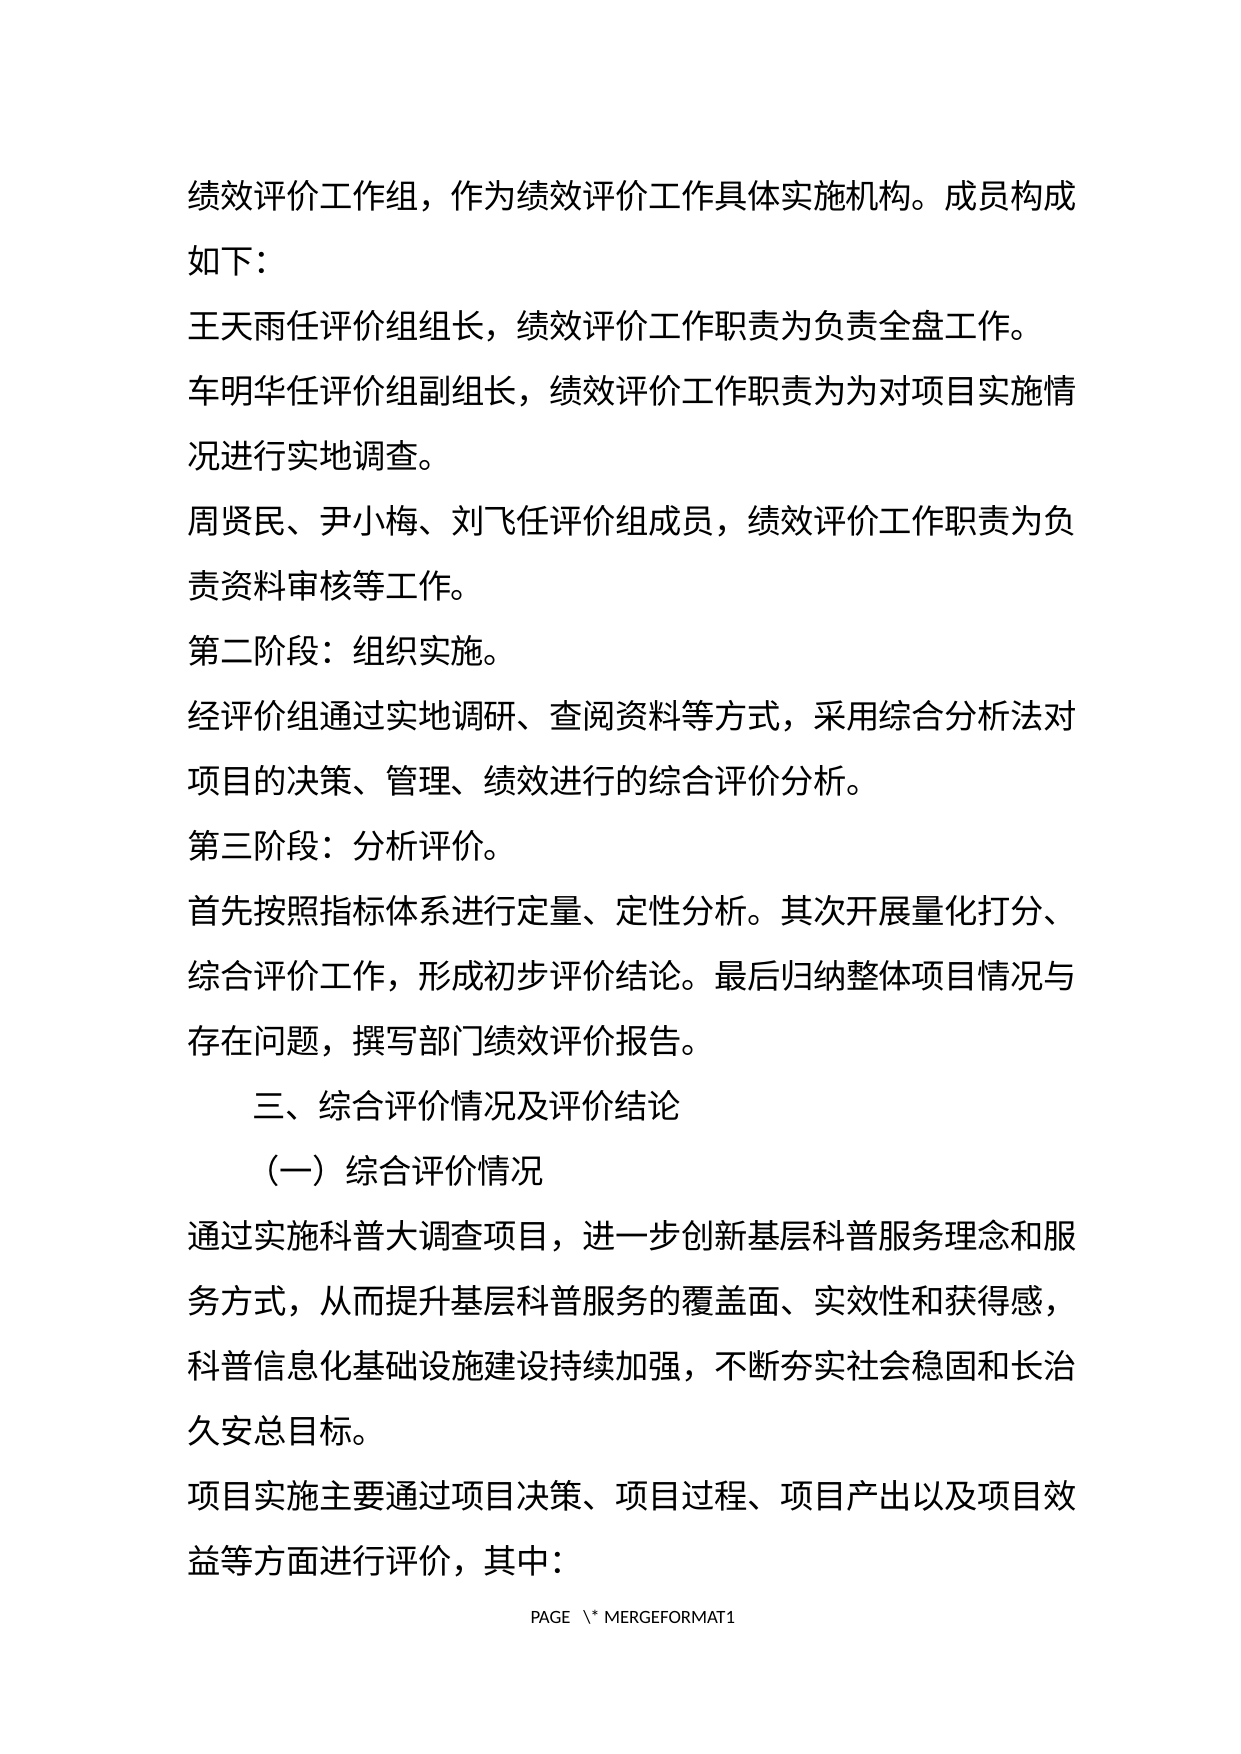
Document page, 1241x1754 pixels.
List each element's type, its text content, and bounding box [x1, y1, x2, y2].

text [187, 1137, 1078, 1592]
text 三、综合评价情况及评价结论 [187, 1072, 1078, 1137]
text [187, 162, 1078, 1072]
